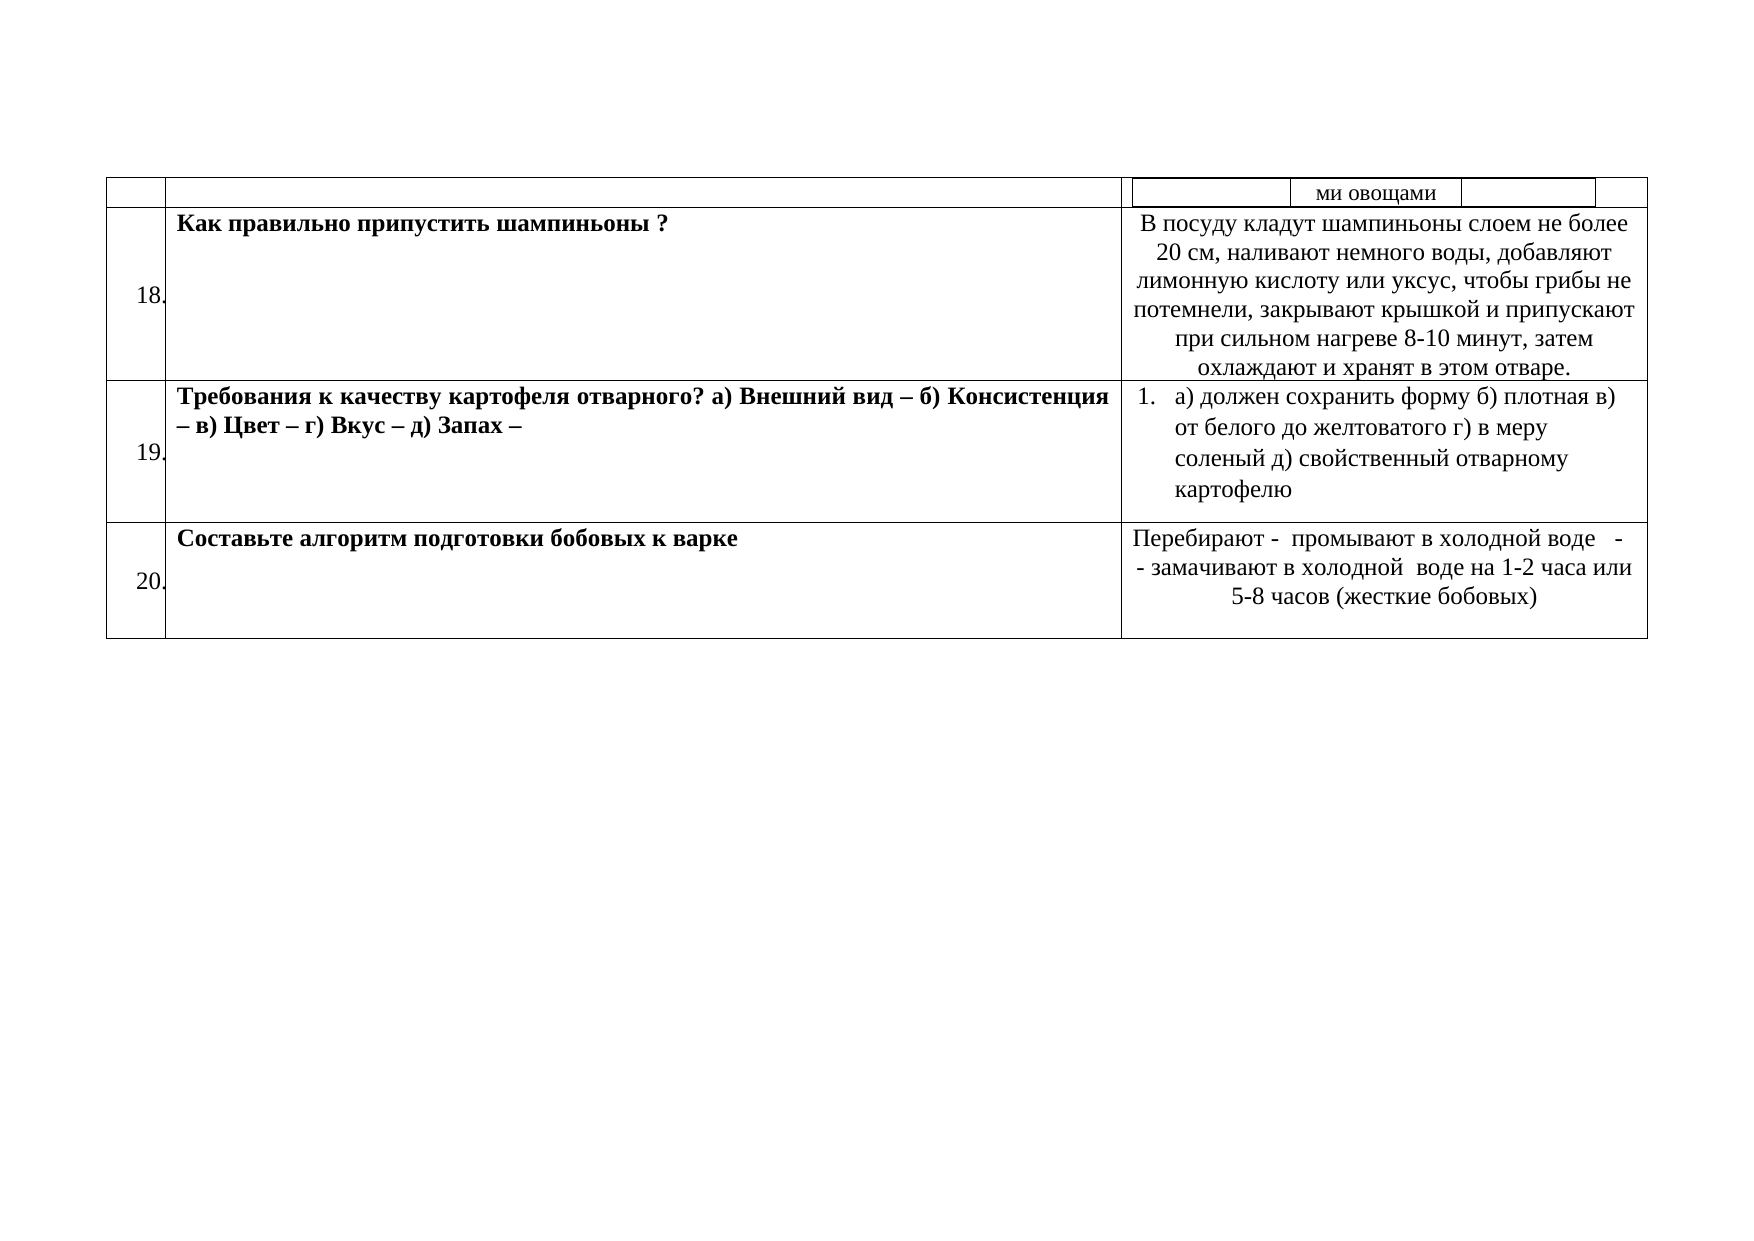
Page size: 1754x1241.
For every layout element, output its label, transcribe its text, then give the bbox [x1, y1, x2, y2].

table_cell Как правильно припустить шампиньоны ? [166, 208, 1121, 380]
table_cell [1122, 178, 1132, 207]
table_cell а) должен сохранить форму б) плотная в) от белого до желтоватого г) в меру соленый д) свойственный отварному картофелю [1122, 381, 1647, 522]
table_cell [107, 208, 165, 380]
table_cell Перебирают - промывают в холодной воде - - замачивают в холодной воде на 1-2 часа или 5-8 часов (жесткие бобовых) [1122, 523, 1647, 638]
table_cell [1291, 179, 1461, 206]
table_cell [1596, 178, 1647, 207]
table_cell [166, 178, 1121, 207]
table_cell [1133, 179, 1290, 206]
table_cell [107, 523, 165, 638]
table_cell [1462, 179, 1595, 206]
table_cell Составьте алгоритм подготовки бобовых к варке [166, 523, 1121, 638]
table_cell В посуду кладут шампиньоны слоем не более 20 см, наливают немного воды, добавляют лимонную кислоту или уксус, чтобы грибы не потемнели, закрывают крышкой и припускают при сильном нагреве 8-10 минут, затем охлаждают и хранят в этом отваре. [1122, 208, 1647, 380]
table_cell [107, 178, 165, 207]
table_cell Требования к качеству картофеля отварного? а) Внешний вид – б) Консистенция – в) Цвет – г) Вкус – д) Запах – [166, 381, 1121, 522]
table_cell [107, 381, 165, 522]
